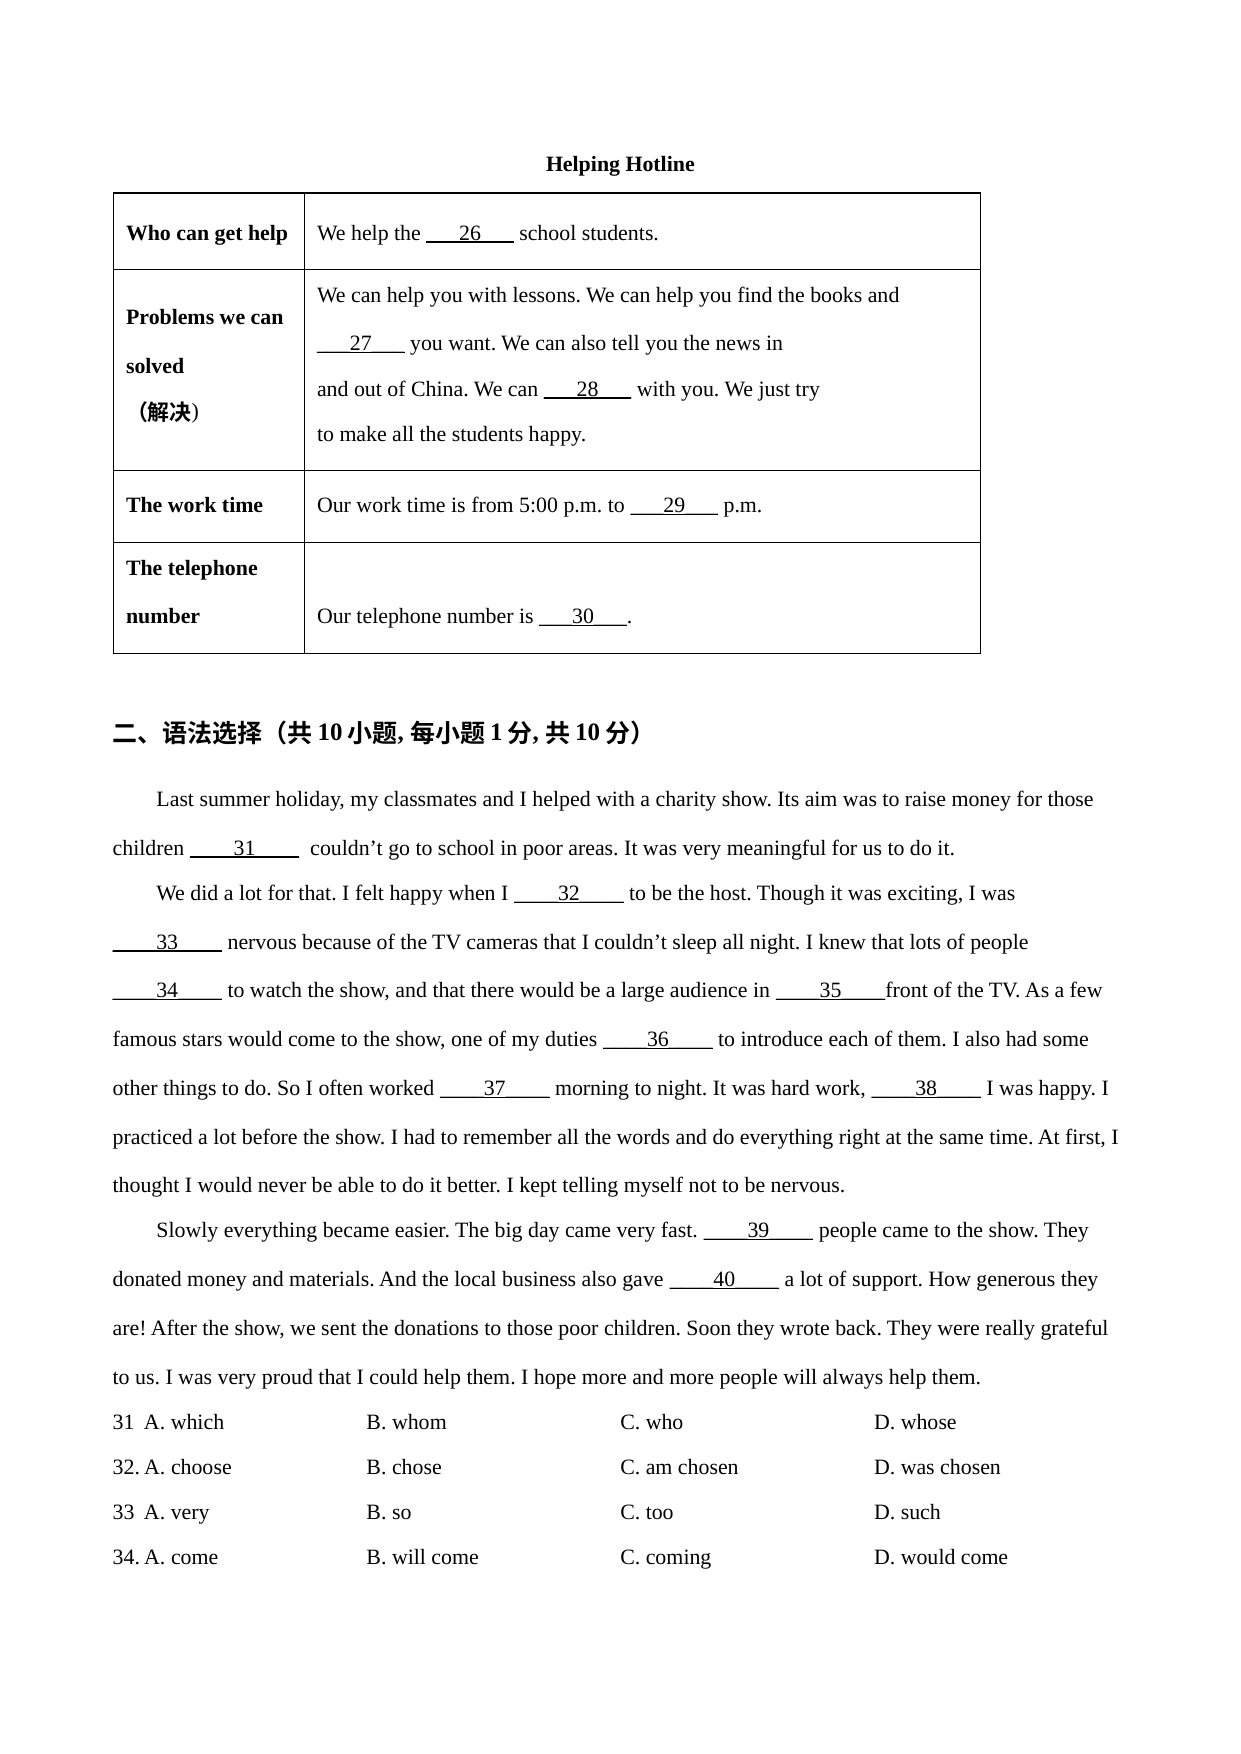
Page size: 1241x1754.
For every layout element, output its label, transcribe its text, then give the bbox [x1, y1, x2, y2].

text 33 A. very B. so C. too D. such [112, 1495, 1128, 1528]
text Last summer holiday, my classmates and I helped with a charity show. Its aim was to raise money for those children ____31____ couldn’t go to school in poor areas. It was very meaningful for us to do it. [112, 782, 1128, 864]
text 二、语法选择（共10小题, 每小题1分, 共10分） [112, 699, 1128, 764]
table_cell Our work time is from 5:00 p.m. to ___29___ p.m. [305, 471, 980, 542]
table_header Who can get help [114, 194, 304, 269]
text We did a lot for that. I felt happy when I ____32____ to be the host. Though it was exciting, I was ____33____ nervous because of the TV cameras that I couldn’t sleep all night. I knew that lots of people ____34____ to watch the show, and that there would be a large audience in ____35____front of the TV. As a few famous stars would come to the show, one of my duties ____36____ to introduce each of them. I also had some other things to do. So I often worked ____37____ morning to night. It was hard work, ____38____ I was happy. I practiced a lot before the show. I had to remember all the words and do everything right at the same time. At first, I thought I would never be able to do it better. I kept telling myself not to be nervous. [112, 876, 1128, 1201]
text Slowly everything became easier. The big day came very fast. ____39____ people came to the show. They donated money and materials. And the local business also gave ____40____ a lot of support. How generous they are! After the show, we sent the donations to those poor children. Soon they wrote back. They were really grateful to us. I was very proud that I could help them. I hope more and more people will always help them. [112, 1214, 1128, 1393]
table_cell The telephone number [114, 543, 304, 653]
text 32. A. choose B. chose C. am chosen D. was chosen [112, 1450, 1128, 1483]
text 34. A. come B. will come C. coming D. would come [112, 1541, 1128, 1573]
table_cell Problems we can solved （解决) [114, 270, 304, 470]
table_cell Our telephone number is ___30___. [305, 543, 980, 653]
table_cell We can help you with lessons. We can help you find the books and ___27___ you want. We can also tell you the news in and out of China. We can ___28___ with you. We just try to make all the students happy. [305, 270, 980, 470]
table_header We help the ___26___ school students. [305, 194, 980, 269]
table_cell The work time [114, 471, 304, 542]
text 31 A. which B. whom C. who D. whose [112, 1405, 1128, 1438]
text Helping Hotline [112, 147, 1128, 179]
